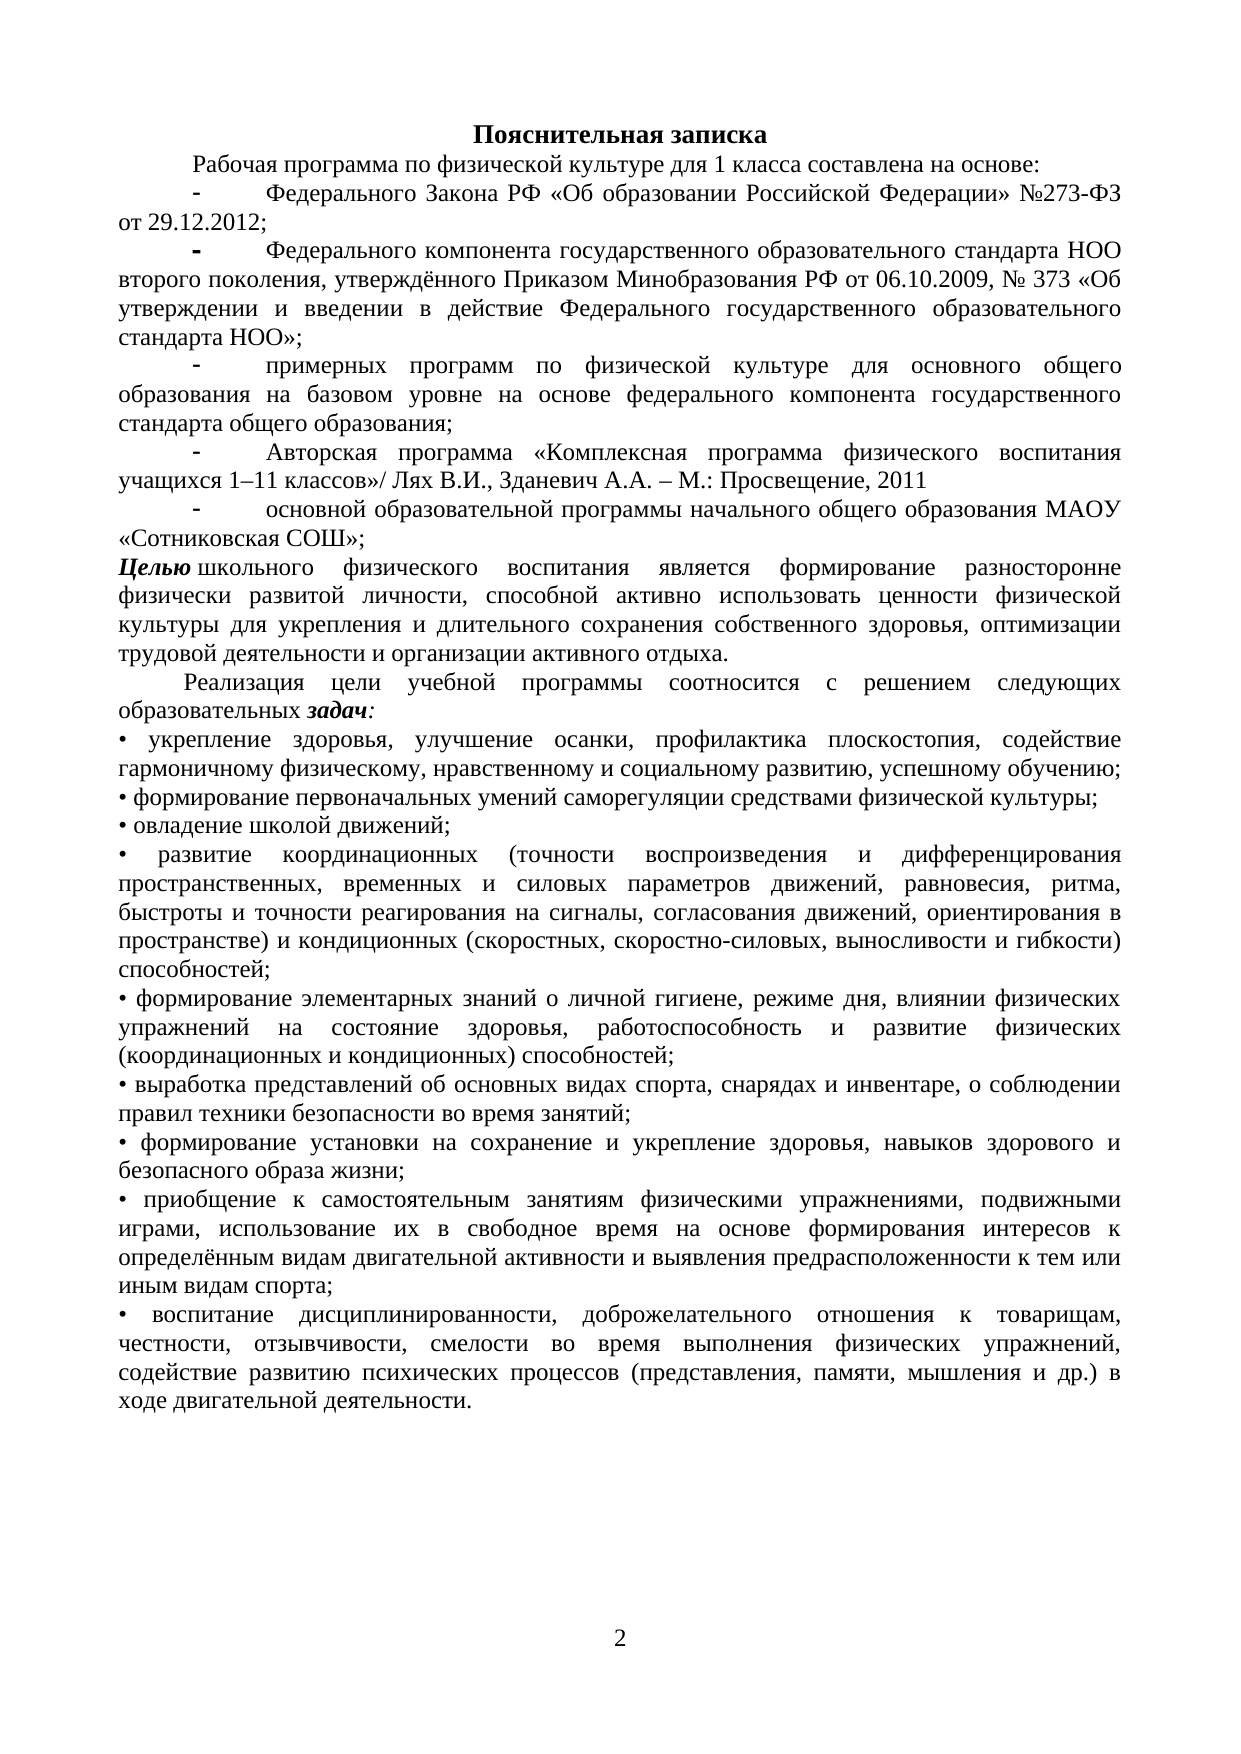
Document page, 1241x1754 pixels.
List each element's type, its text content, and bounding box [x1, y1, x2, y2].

list Федерального Закона РФ «Об образовании Российской Федерации» №273-ФЗ от 29.12.2012; [118, 178, 1122, 236]
text • укрепление здоровья, улучшение осанки, профилактика плоскостопия, содействие гармоничному физическому, нравственному и социальному развитию, успешному обучению; [118, 724, 1122, 782]
text • приобщение к самостоятельным занятиям физическими упражнениями, подвижными играми, использование их в свободное время на основе формирования интересов к определённым видам двигательной активности и выявления предрасположенности к тем или иным видам спорта; [118, 1184, 1122, 1299]
list Авторская программа «Комплексная программа физического воспитания учащихся 1–11 классов»/ Лях В.И., Зданевич А.А. – М.: Просвещение, 2011 [118, 437, 1122, 494]
list примерных программ по физической культуре для основного общего образования на базовом уровне на основе федерального компонента государственного стандарта общего образования; [118, 351, 1122, 437]
text Рабочая программа по физической культуре для 1 класса составлена на основе: [118, 149, 1122, 178]
text • формирование элементарных знаний о личной гигиене, режиме дня, влиянии физических упражнений на состояние здоровья, работоспособность и развитие физических (координационных и кондиционных) способностей; [118, 983, 1122, 1069]
text Реализация цели учебной программы соотносится с решением следующих образовательных задач: [118, 667, 1122, 724]
text Целью школьного физического воспитания является формирование разносторонне физически развитой личности, способной активно использовать ценности физической культуры для укрепления и длительного сохранения собственного здоровья, оптимизации трудовой деятельности и организации активного отдыха. [118, 552, 1122, 667]
text Пояснительная записка [118, 118, 1122, 149]
list Федерального компонента государственного образовательного стандарта НОО второго поколения, утверждённого Приказом Минобразования РФ от 06.10.2009, № 373 «Об утверждении и введении в действие Федерального государственного образовательного стандарта НОО»; [118, 236, 1122, 351]
text • овладение школой движений; [118, 811, 1122, 839]
text • формирование первоначальных умений саморегуляции средствами физической культуры; [118, 782, 1122, 811]
text • формирование установки на сохранение и укрепление здоровья, навыков здорового и безопасного образа жизни; [118, 1127, 1122, 1184]
text • выработка представлений об основных видах спорта, снарядах и инвентаре, о соблюдении правил техники безопасности во время занятий; [118, 1069, 1122, 1127]
text • развитие координационных (точности воспроизведения и дифференцирования пространственных, временных и силовых параметров движений, равновесия, ритма, быстроты и точности реагирования на сигналы, согласования движений, ориентирования в пространстве) и кондиционных (скоростных, скоростно-силовых, выносливости и гибкости) способностей; [118, 839, 1122, 983]
list основной образовательной программы начального общего образования МАОУ «Сотниковская СОШ»; [118, 494, 1122, 552]
text • воспитание дисциплинированности, доброжелательного отношения к товарищам, честности, отзывчивости, смелости во время выполнения физических упражнений, содействие развитию психических процессов (представления, памяти, мышления и др.) в ходе двигательной деятельности. [118, 1299, 1122, 1414]
